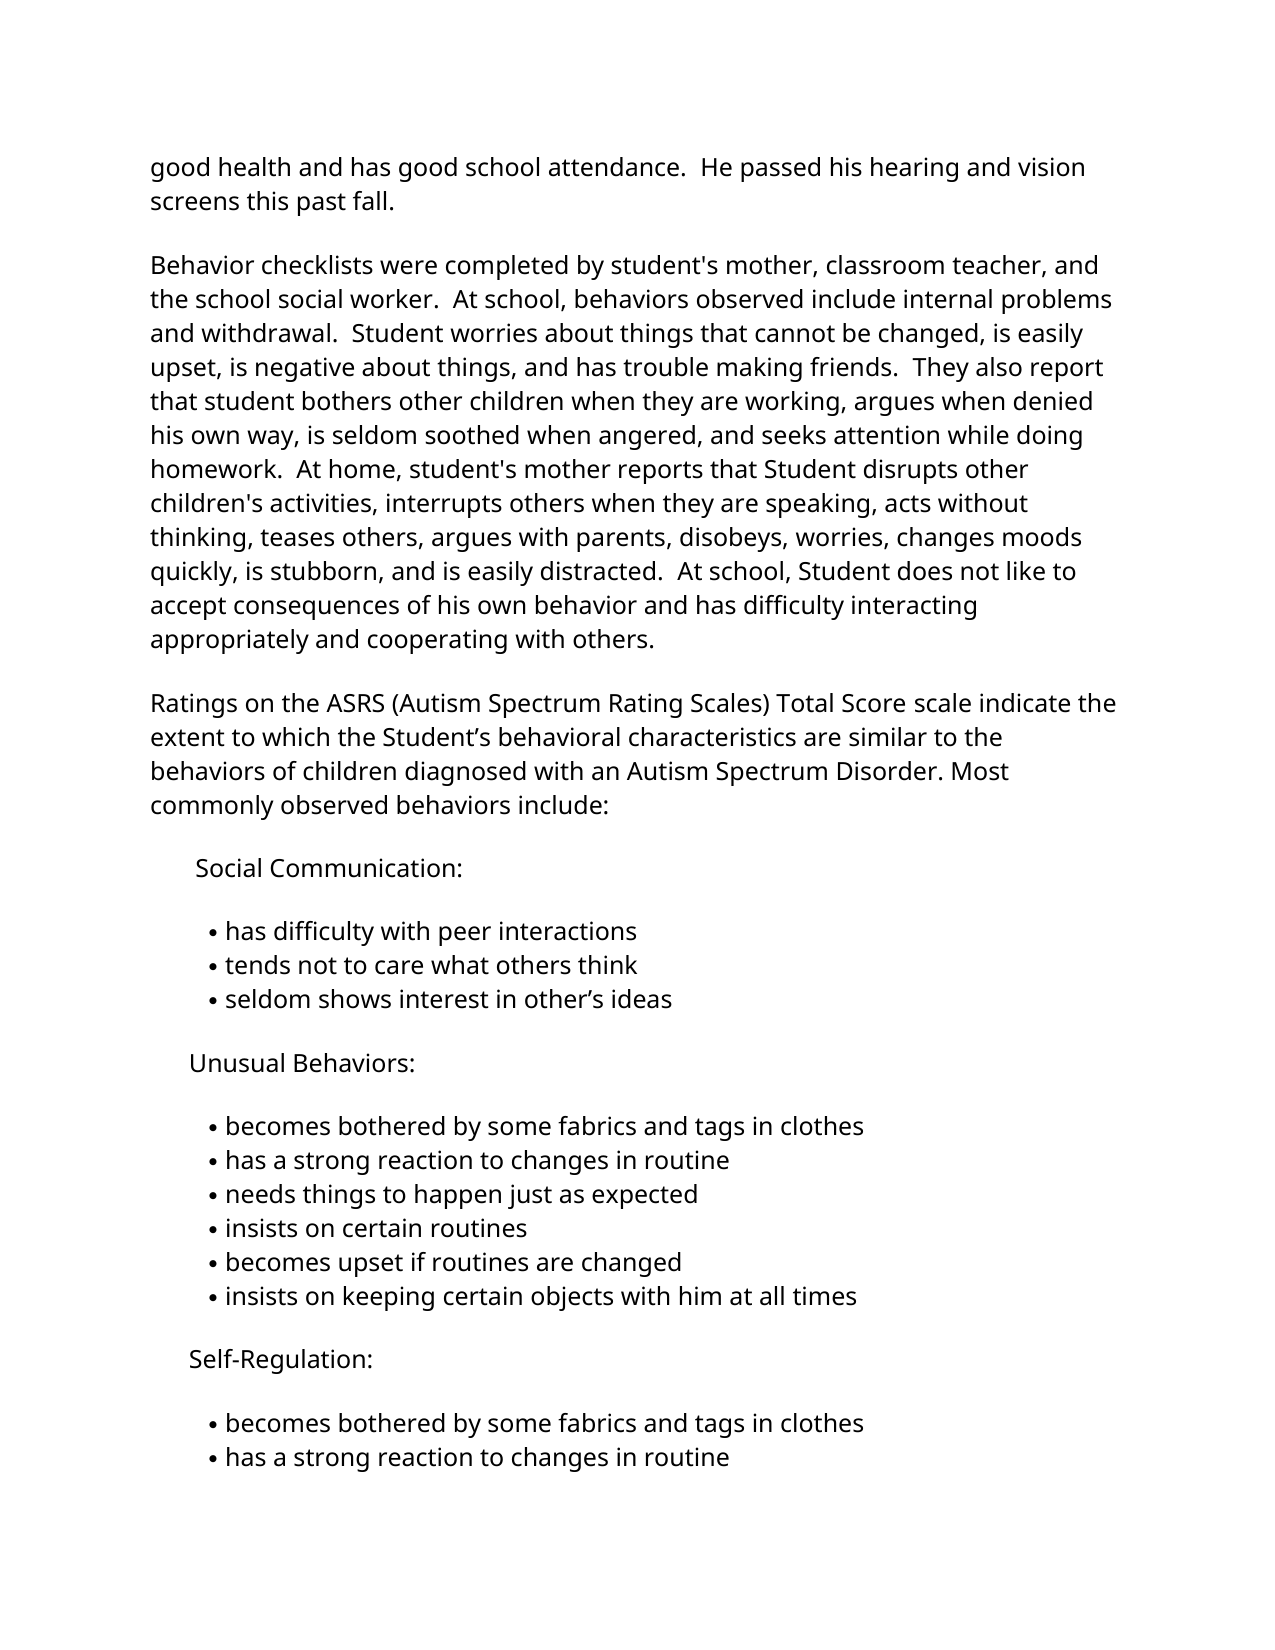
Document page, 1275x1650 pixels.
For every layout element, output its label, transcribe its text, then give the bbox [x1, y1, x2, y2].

text Self-Regulation: [150, 1342, 1125, 1376]
list becomes bothered by some fabrics and tags in clothes [209, 1108, 1125, 1142]
list insists on certain routines [209, 1211, 1125, 1245]
text Ratings on the ASRS (Autism Spectrum Rating Scales) Total Score scale indicate the extent to which the Student’s behavioral characteristics are similar to the behaviors of children diagnosed with an Autism Spectrum Disorder. Most commonly observed behaviors include: [150, 685, 1125, 821]
list has a strong reaction to changes in routine [209, 1439, 1125, 1473]
list seldom shows interest in other’s ideas [209, 982, 1125, 1016]
list becomes bothered by some fabrics and tags in clothes [209, 1405, 1125, 1439]
list has a strong reaction to changes in routine [209, 1142, 1125, 1177]
list tends not to care what others think [209, 948, 1125, 982]
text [150, 150, 1125, 218]
text Unusual Behaviors: [150, 1045, 1125, 1079]
text Social Communication: [150, 851, 1125, 885]
list has difficulty with peer interactions [209, 914, 1125, 948]
list becomes upset if routines are changed [209, 1245, 1125, 1279]
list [209, 1279, 1125, 1313]
list needs things to happen just as expected [209, 1177, 1125, 1211]
text Behavior checklists were completed by student's mother, classroom teacher, and the school social worker. At school, behaviors observed include internal problems and withdrawal. Student worries about things that cannot be changed, is easily upset, is negative about things, and has trouble making friends. They also report that student bothers other children when they are working, argues when denied his own way, is seldom soothed when angered, and seeks attention while doing homework. At home, student's mother reports that Student disrupts other children's activities, interrupts others when they are speaking, acts without thinking, teases others, argues with parents, disobeys, worries, changes moods quickly, is stubborn, and is easily distracted. At school, Student does not like to accept consequences of his own behavior and has difficulty interacting appropriately and cooperating with others. [150, 247, 1125, 656]
